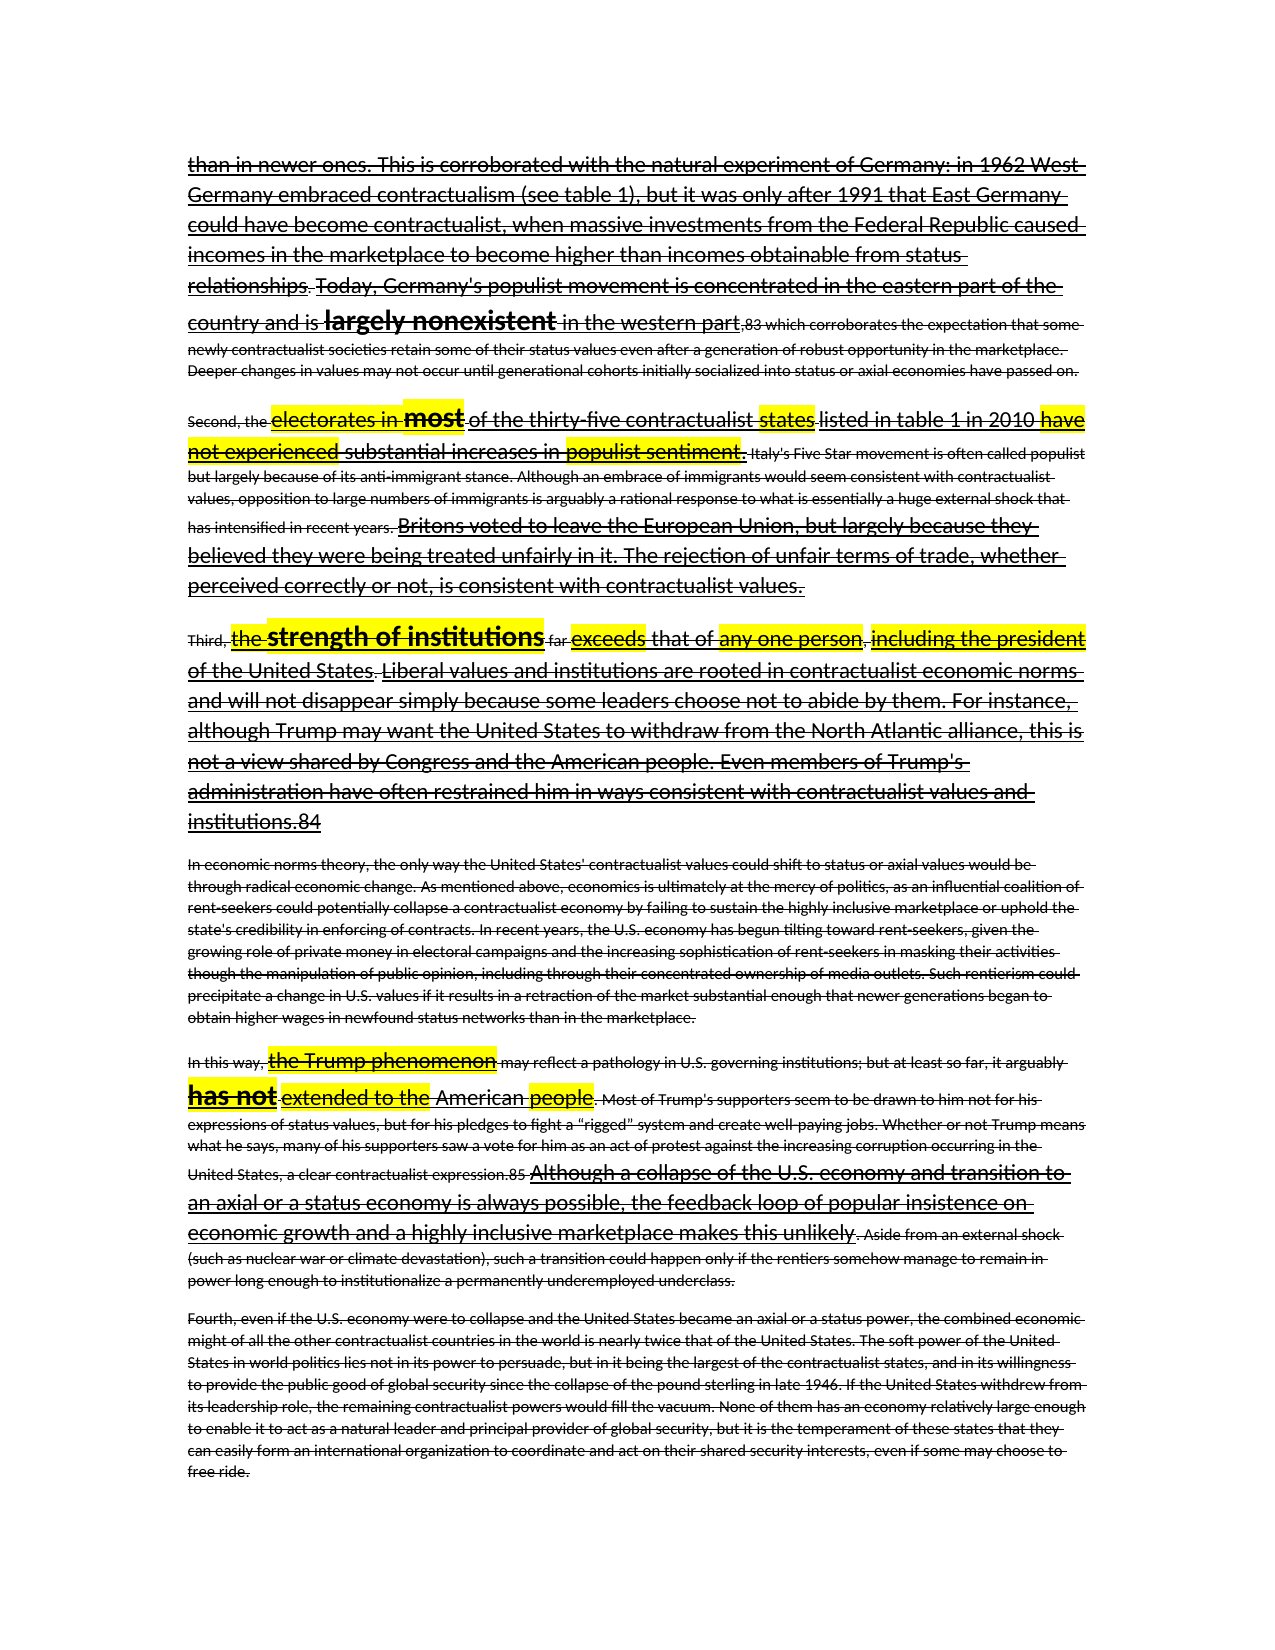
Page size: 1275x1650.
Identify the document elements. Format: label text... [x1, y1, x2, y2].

text Third, the strength of institutions far exceeds that of any one person, including the president of the United States. Liberal values and institutions are rooted in contractualist economic norms and will not disappear simply because some leaders choose not to abide by them. For instance, although Trump may want the United States to withdraw from the North Atlantic alliance, this is not a view shared by Congress and the American people. Even members of Trump's administration have often restrained him in ways consistent with contractualist values and institutions.84 [187, 618, 1087, 835]
text In this way, the Trump phenomenon may reflect a pathology in U.S. governing institutions; but at least so far, it arguably has not extended to the American people. Most of Trump's supporters seem to be drawn to him not for his expressions of status values, but for his pledges to fight a “rigged” system and create well-paying jobs. Whether or not Trump means what he says, many of his supporters saw a vote for him as an act of protest against the increasing corruption occurring in the United States, a clear contractualist expression.85 Although a collapse of the U.S. economy and transition to an axial or a status economy is always possible, the feedback loop of popular insistence on economic growth and a highly inclusive marketplace makes this unlikely. Aside from an external shock (such as nuclear war or climate devastation), such a transition could happen only if the rentiers somehow manage to remain in power long enough to institutionalize a permanently underemployed underclass. [187, 1046, 1087, 1290]
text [187, 150, 1087, 381]
text Second, the electorates in most of the thirty-five contractualist states listed in table 1 in 2010 have not experienced substantial increases in populist sentiment. Italy's Five Star movement is often called populist but largely because of its anti-immigrant stance. Although an embrace of immigrants would seem consistent with contractualist values, opposition to large numbers of immigrants is arguably a rational response to what is essentially a huge external shock that has intensified in recent years. Britons voted to leave the European Union, but largely because they believed they were being treated unfairly in it. The rejection of unfair terms of trade, whether perceived correctly or not, is consistent with contractualist values. [187, 399, 1087, 599]
text Fourth, even if the U.S. economy were to collapse and the United States became an axial or a status power, the combined economic might of all the other contractualist countries in the world is nearly twice that of the United States. The soft power of the United States in world politics lies not in its power to persuade, but in it being the largest of the contractualist states, and in its willingness to provide the public good of global security since the collapse of the pound sterling in late 1946. If the United States withdrew from its leadership role, the remaining contractualist powers would fill the vacuum. None of them has an economy relatively large enough to enable it to act as a natural leader and principal provider of global security, but it is the temperament of these states that they can easily form an international organization to coordinate and act on their shared security interests, even if some may choose to free ride. [187, 1386, 1087, 1482]
text In economic norms theory, the only way the United States' contractualist values could shift to status or axial values would be through radical economic change. As mentioned above, economics is ultimately at the mercy of politics, as an influential coalition of rent-seekers could potentially collapse a contractualist economy by failing to sustain the highly inclusive marketplace or uphold the state's credibility in enforcing of contracts. In recent years, the U.S. economy has begun tilting toward rent-seekers, given the growing role of private money in electoral campaigns and the increasing sophistication of rent-seekers in masking their activities though the manipulation of public opinion, including through their concentrated ownership of media outlets. Such rentierism could precipitate a change in U.S. values if it results in a retraction of the market substantial enough that newer generations began to obtain higher wages in newfound status networks than in the marketplace. [187, 854, 1087, 1027]
text Fourth, even if the U.S. economy were to collapse and the United States became an axial or a status power, the combined economic might of all the other contractualist countries in the world is nearly twice that of the United States. The soft power of the United States in world politics lies not in its power to persuade, but in it being the largest of the contractualist states, and in its willingness to provide the public good of global security since the collapse of the pound sterling in late 1946. If the United States withdrew from its leadership role, the remaining contractualist powers would fill the vacuum. None of them has an economy relatively large enough to enable it to act as a natural leader and principal provider of global security, but it is the temperament of these states that they can easily form an international organization to coordinate and act on their shared security interests, even if some may choose to free ride. [187, 1308, 1087, 1385]
